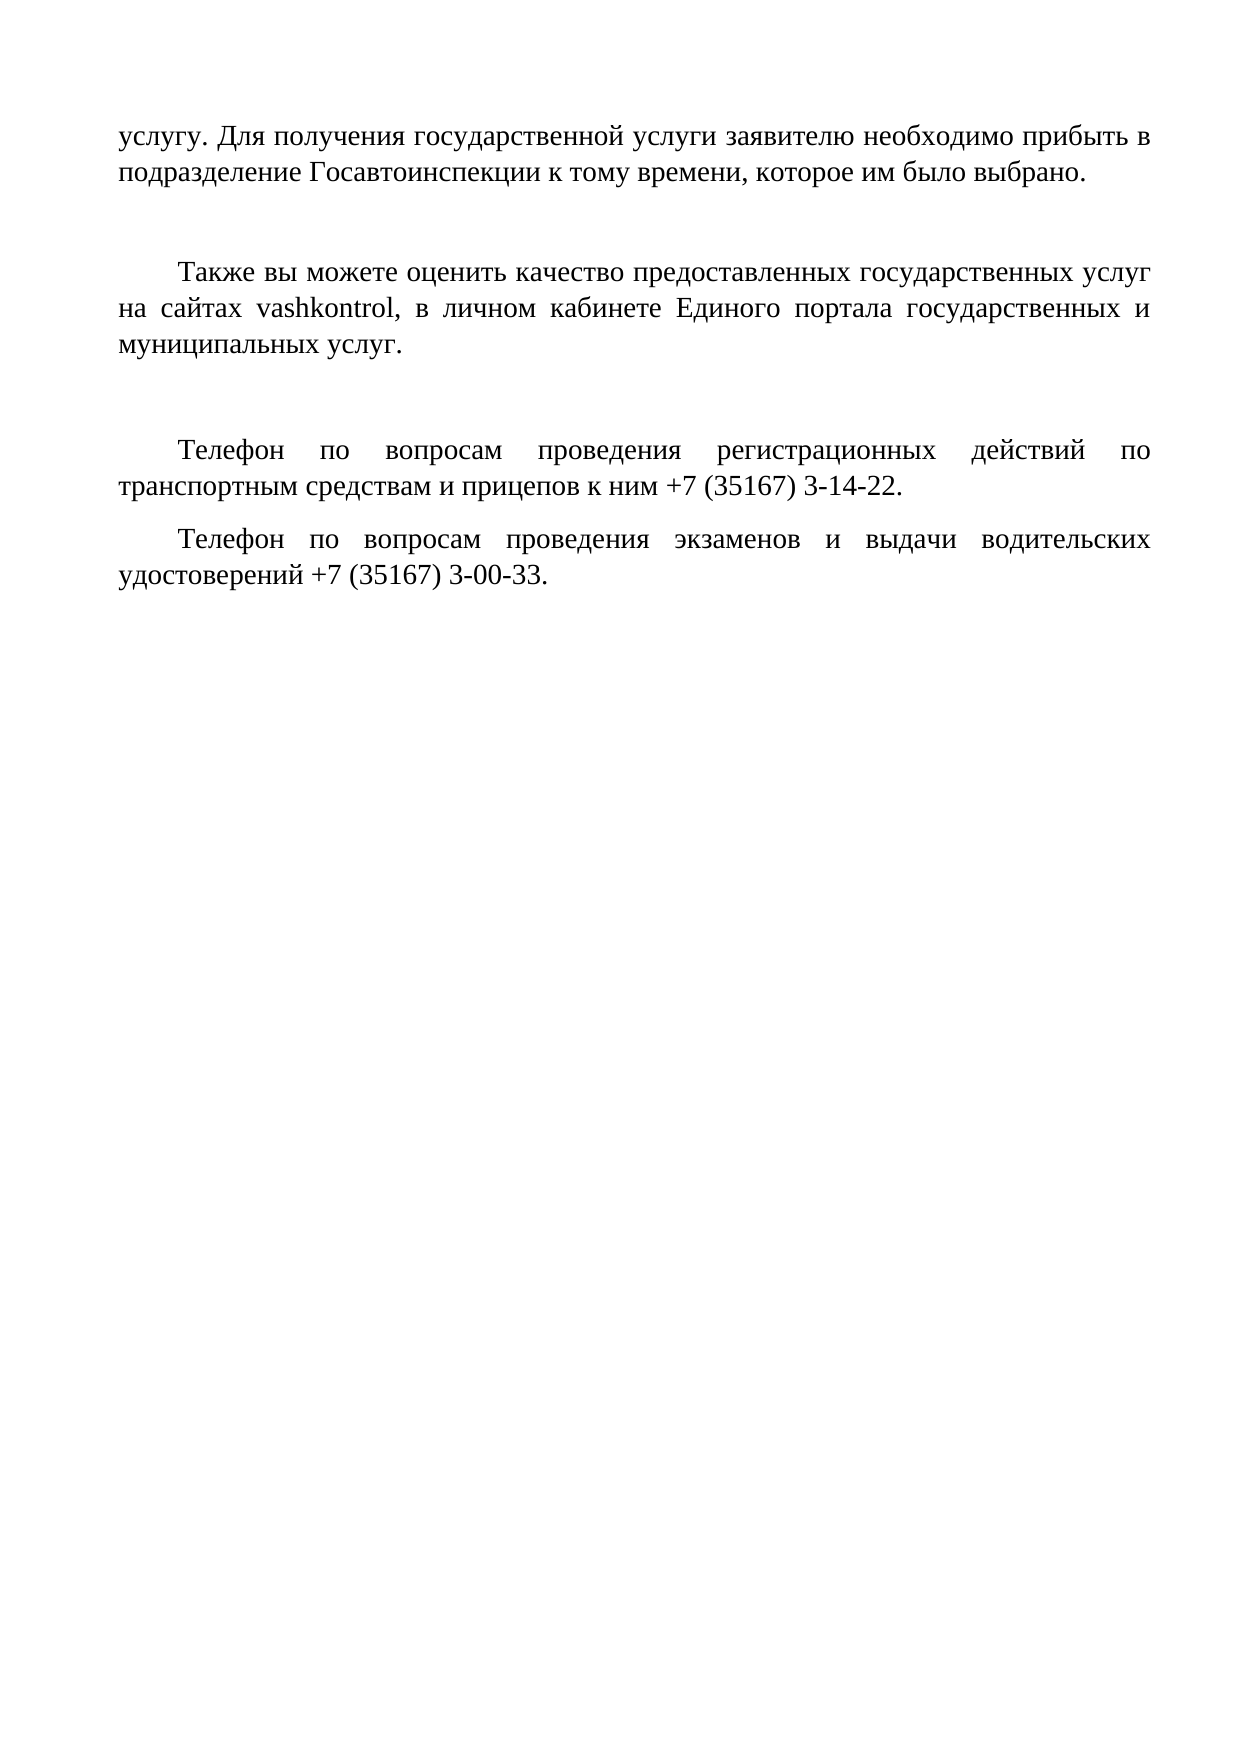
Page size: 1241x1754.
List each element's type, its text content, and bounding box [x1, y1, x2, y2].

text Также вы можете оценить качество предоставленных государственных услуг на сайтах vashkontrol, в личном кабинете Единого портала государственных и муниципальных услуг. [118, 254, 1152, 360]
text Телефон по вопросам проведения экзаменов и выдачи водительских удостоверений +7 (35167) 3-00-33. [118, 521, 1152, 591]
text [118, 118, 1152, 188]
text Телефон по вопросам проведения регистрационных действий по транспортным средствам и прицепов к ним +7 (35167) 3-14-22. [118, 432, 1152, 502]
